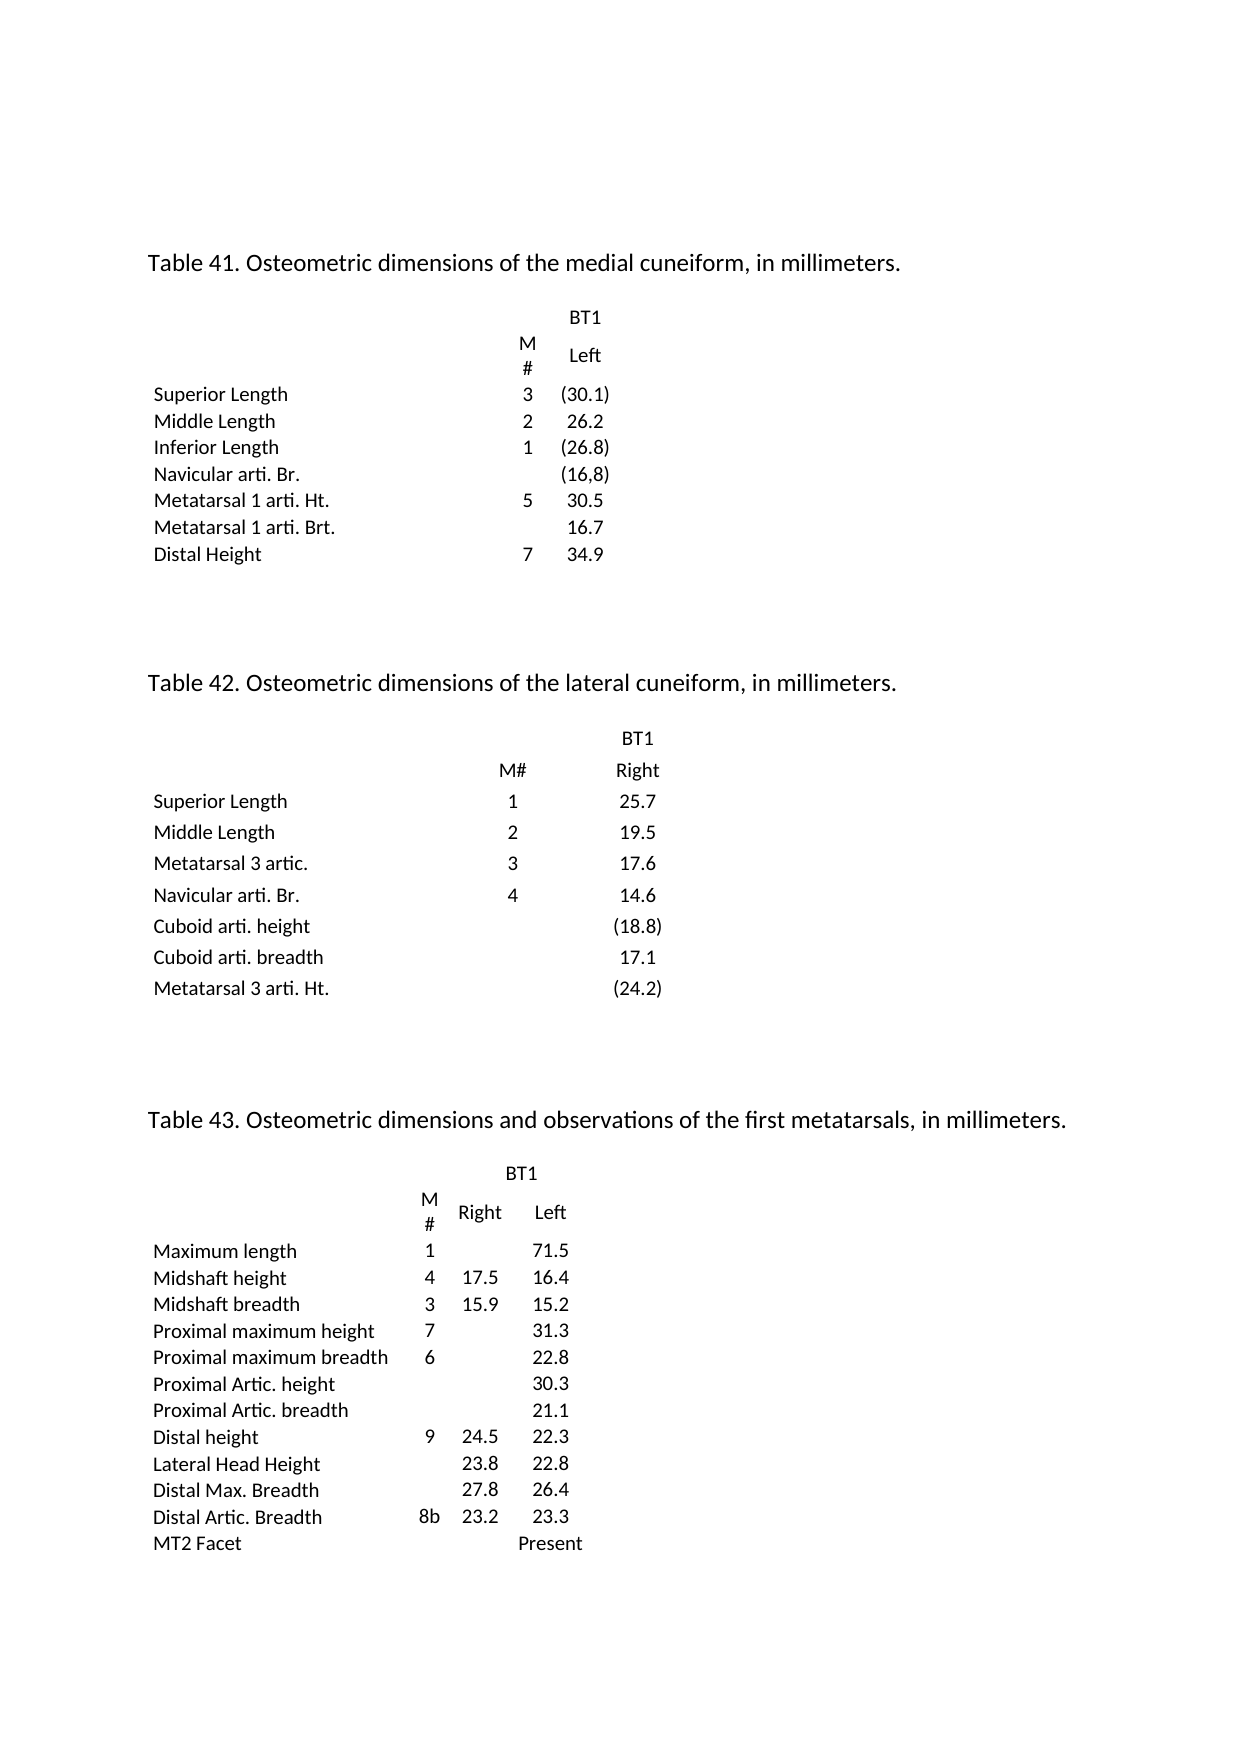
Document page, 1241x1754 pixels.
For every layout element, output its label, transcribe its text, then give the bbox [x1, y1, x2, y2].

text Table 43. Osteometric dimensions and observations of the first metatarsals, in millimeters. [148, 1104, 1093, 1134]
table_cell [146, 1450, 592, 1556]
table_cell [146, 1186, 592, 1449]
text Table 41. Osteometric dimensions of the medial cuneiform, in millimeters. [148, 248, 1093, 278]
text Table 42. Osteometric dimensions of the lateral cuneiform, in millimeters. [148, 667, 1093, 697]
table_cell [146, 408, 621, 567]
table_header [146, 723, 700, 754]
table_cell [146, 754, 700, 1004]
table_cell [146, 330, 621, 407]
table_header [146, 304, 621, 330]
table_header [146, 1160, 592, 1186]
